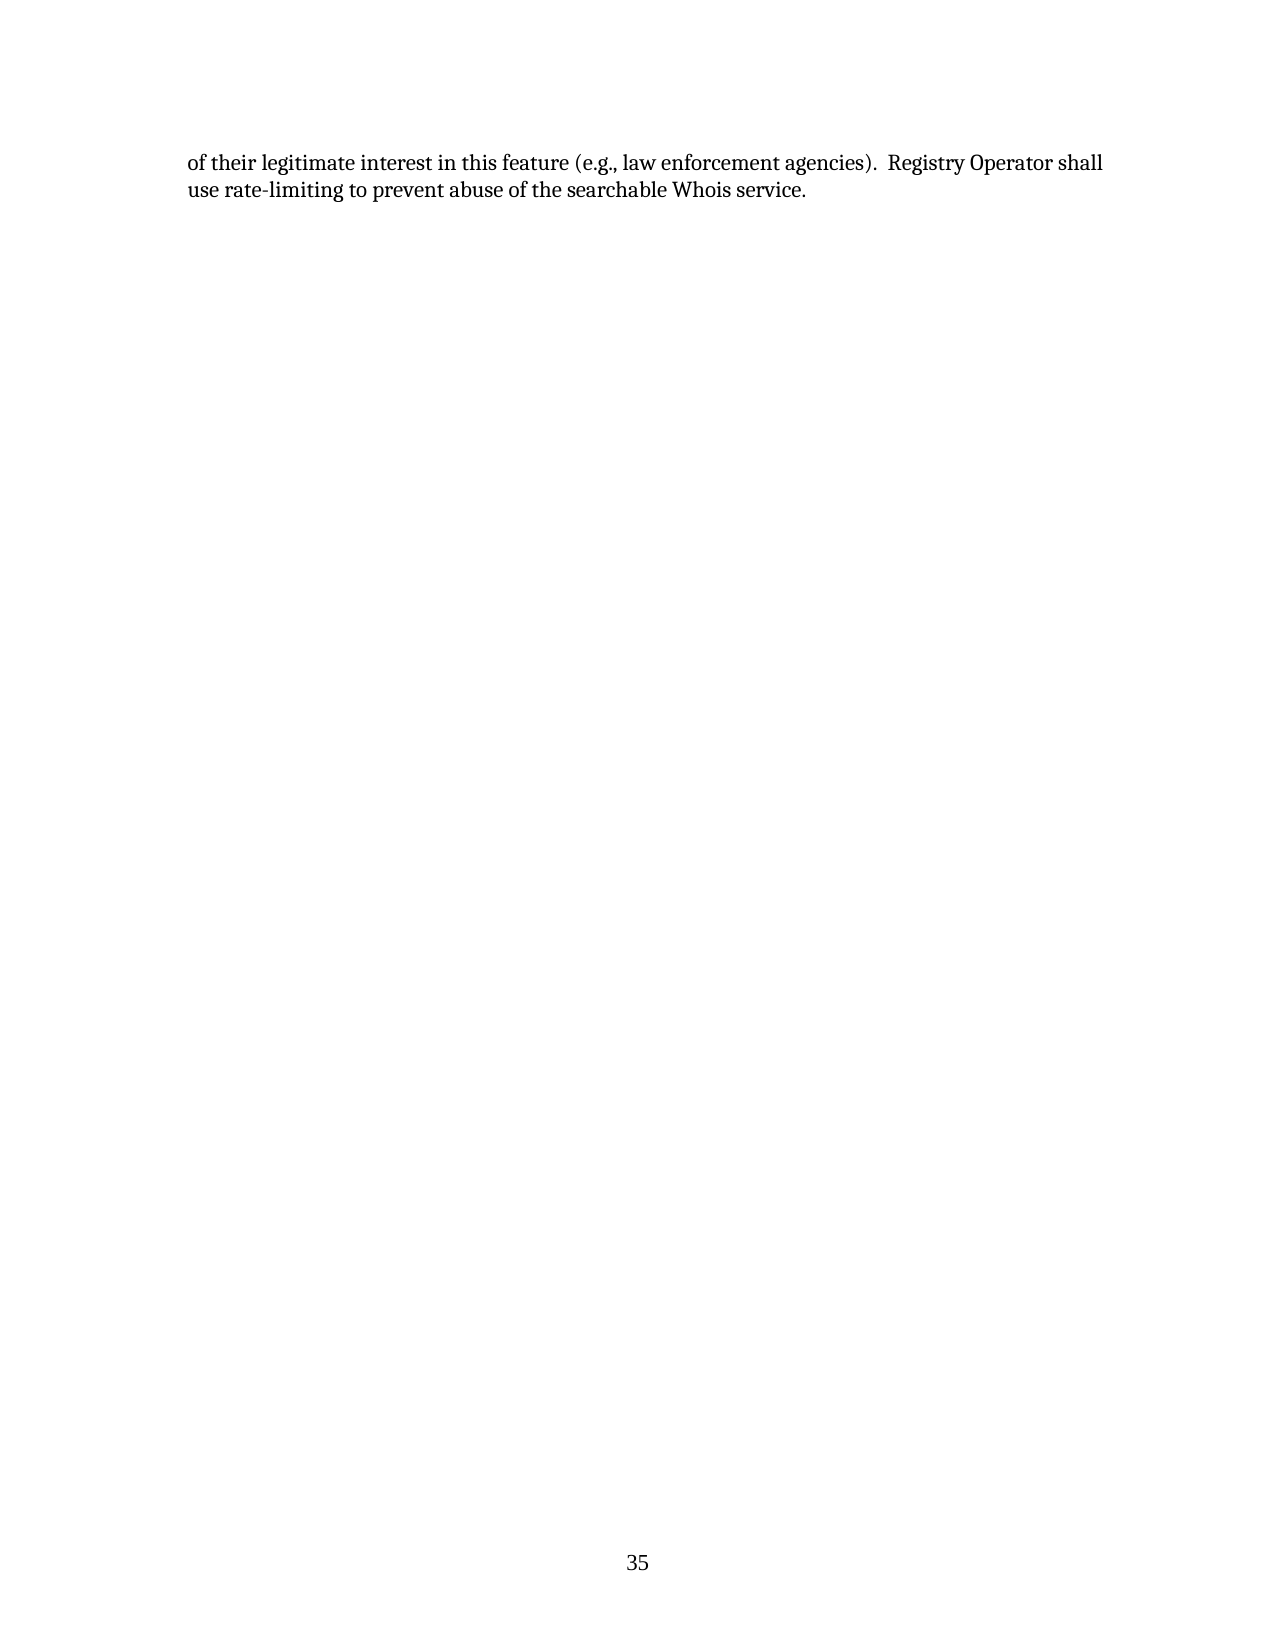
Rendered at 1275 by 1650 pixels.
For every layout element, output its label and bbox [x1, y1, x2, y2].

text [187, 150, 1125, 203]
